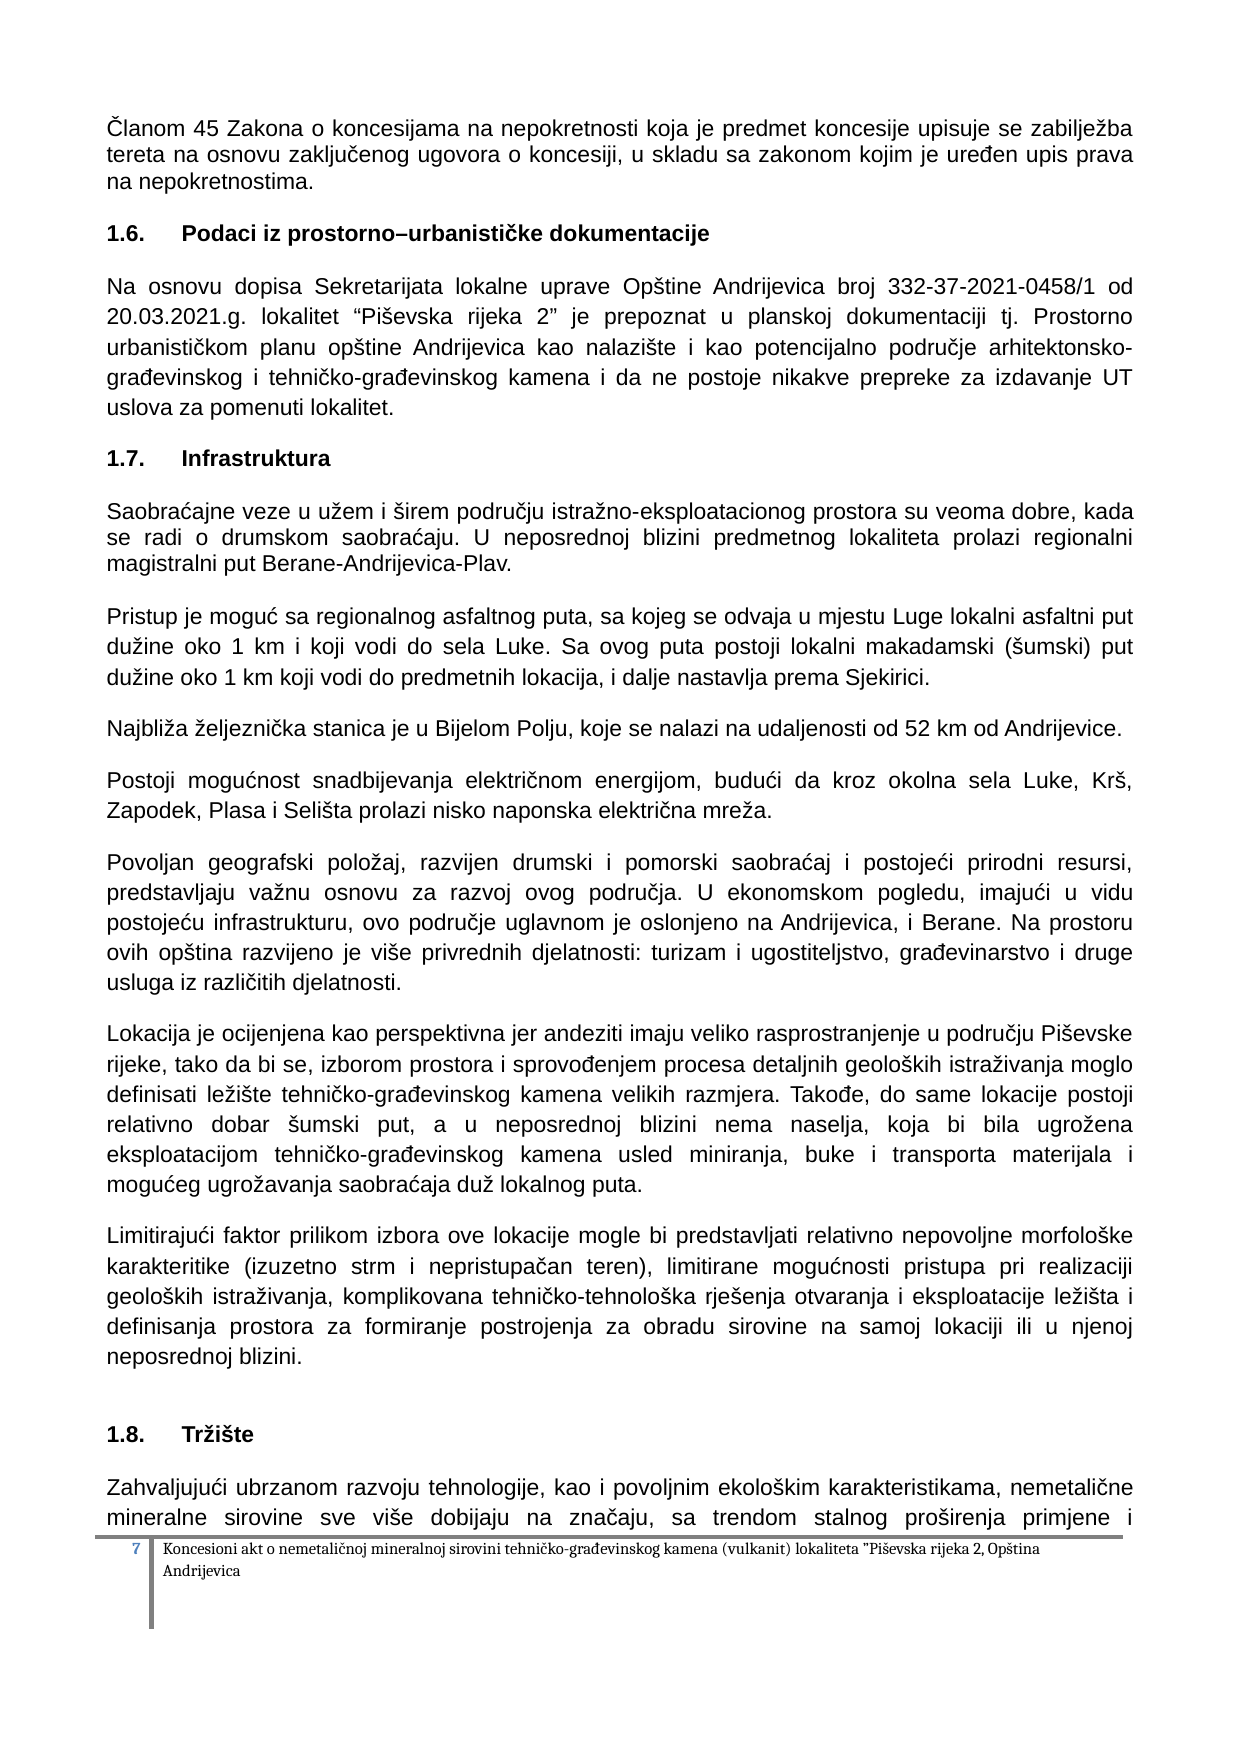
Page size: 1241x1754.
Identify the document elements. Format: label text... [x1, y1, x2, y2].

text Povoljan geografski položaj, razvijen drumski i pomorski saobraćaj i postojeći prirodni resursi, predstavljaju važnu osnovu za razvoj ovog područja. U ekonomskom pogledu, imajući u vidu postojeću infrastrukturu, ovo područje uglavnom je oslonjeno na Andrijevica, i Berane. Na prostoru ovih opština razvijeno je više privrednih djelatnosti: turizam i ugostiteljstvo, građevinarstvo i druge usluga iz različitih djelatnosti. [106, 848, 1134, 996]
text Pristup je moguć sa regionalnog asfaltnog puta, sa kojeg se odvaja u mjestu Luge lokalni asfaltni put dužine oko 1 km i koji vodi do sela Luke. Sa ovog puta postoji lokalni makadamski (šumski) put dužine oko 1 km koji vodi do predmetnih lokacija, i dalje nastavlja prema Sjekirici. [106, 603, 1134, 690]
text Limitirajući faktor prilikom izbora ove lokacije mogle bi predstavljati relativno nepovoljne morfološke karakteritike (izuzetno strm i nepristupačan teren), limitirane mogućnosti pristupa pri realizaciji geoloških istraživanja, komplikovana tehničko-tehnološka rješenja otvaranja i eksploatacije ležišta i definisanja prostora za formiranje postrojenja za obradu sirovine na samoj lokaciji ili u njenoj neposrednoj blizini. [106, 1222, 1134, 1370]
text Lokacija je ocijenjena kao perspektivna jer andeziti imaju veliko rasprostranjenje u području Piševske rijeke, tako da bi se, izborom prostora i sprovođenjem procesa detaljnih geoloških istraživanja moglo definisati ležište tehničko-građevinskog kamena velikih razmjera. Takođe, do same lokacije postoji relativno dobar šumski put, a u neposrednoj blizini nema naselja, koja bi bila ugrožena eksploatacijom tehničko-građevinskog kamena usled miniranja, buke i transporta materijala i mogućeg ugrožavanja saobraćaja duž lokalnog puta. [106, 1020, 1134, 1198]
subtitle Podaci iz prostorno–urbanističke dokumentacije [106, 220, 1134, 247]
text Članom 45 Zakona o koncesijama na nepokretnosti koja je predmet koncesije upisuje se zabilježba tereta na osnovu zaključenog ugovora o koncesiji, u skladu sa zakonom kojim je uređen upis prava na nepokretnostima. [106, 115, 1134, 194]
subtitle Tržište [106, 1421, 1134, 1447]
text Najbliža željeznička stanica je u Bijelom Polju, koje se nalazi na udaljenosti od 52 km od Andrijevice. [106, 714, 1134, 741]
text Postoji mogućnost snadbijevanja električnom energijom, budući da kroz okolna sela Luke, Krš, Zapodek, Plasa i Selišta prolazi nisko naponska električna mreža. [106, 767, 1134, 824]
text Saobraćajne veze u užem i širem području istražno-eksploatacionog prostora su veoma dobre, kada se radi o drumskom saobraćaju. U neposrednoj blizini predmetnog lokaliteta prolazi regionalni magistralni put Berane-Andrijevica-Plav. [106, 498, 1134, 577]
list Na osnovu dopisa Sekretarijata lokalne uprave Opštine Andrijevica broj 332-37-2021-0458/1 od 20.03.2021.g. lokalitet “Piševska rijeka 2” je prepoznat u planskoj dokumentaciji tj. Prostorno urbanističkom planu opštine Andrijevica kao nalazište i kao potencijalno područje arhitektonsko-građevinskog i tehničko-građevinskog kamena i da ne postoje nikakve prepreke za izdavanje UT uslova za pomenuti lokalitet. [106, 273, 1134, 420]
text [106, 1473, 1134, 1530]
subtitle Infrastruktura [106, 445, 1134, 471]
